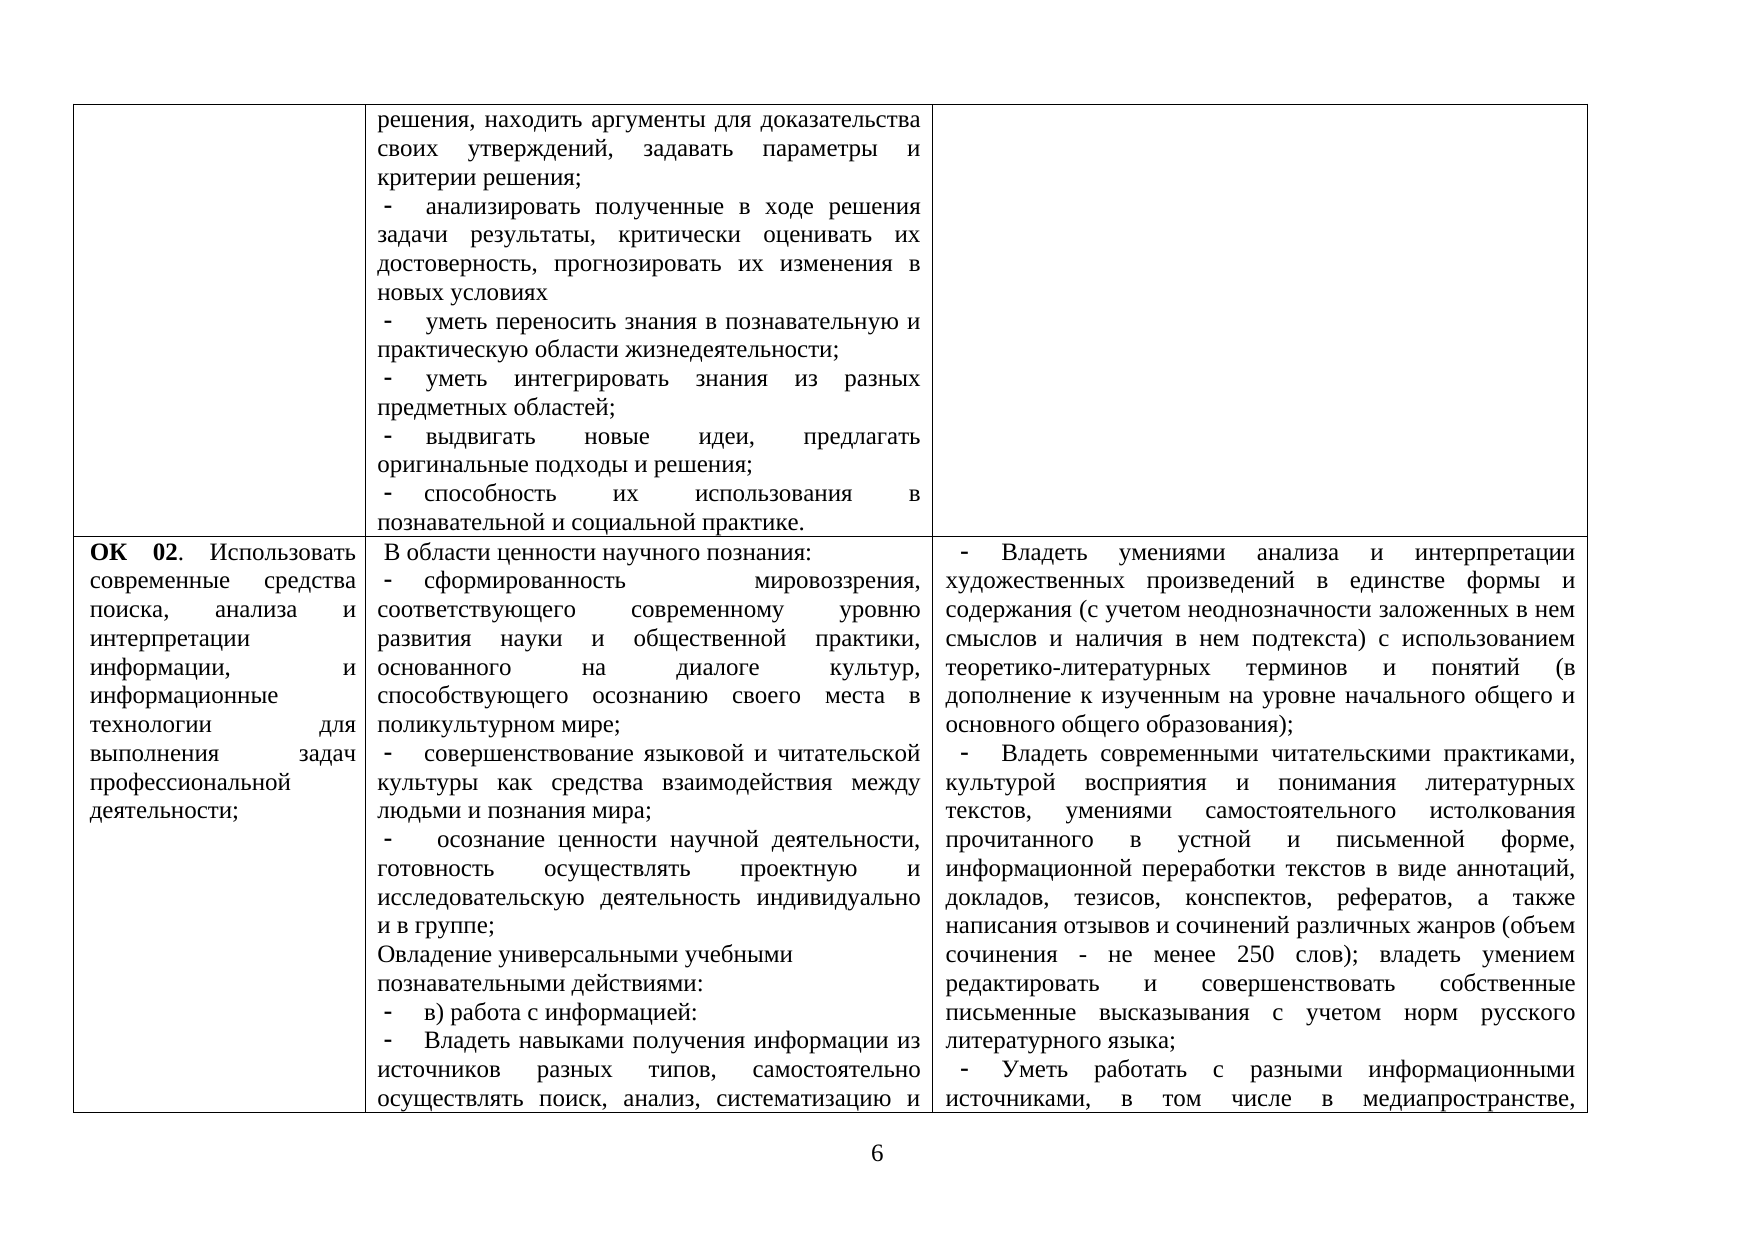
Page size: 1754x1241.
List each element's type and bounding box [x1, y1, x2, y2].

table_cell [933, 105, 1587, 536]
table_cell [366, 105, 932, 536]
table_cell [74, 537, 365, 1112]
table_cell [366, 537, 932, 1112]
table_cell [933, 537, 1587, 1112]
table_cell [74, 105, 365, 536]
